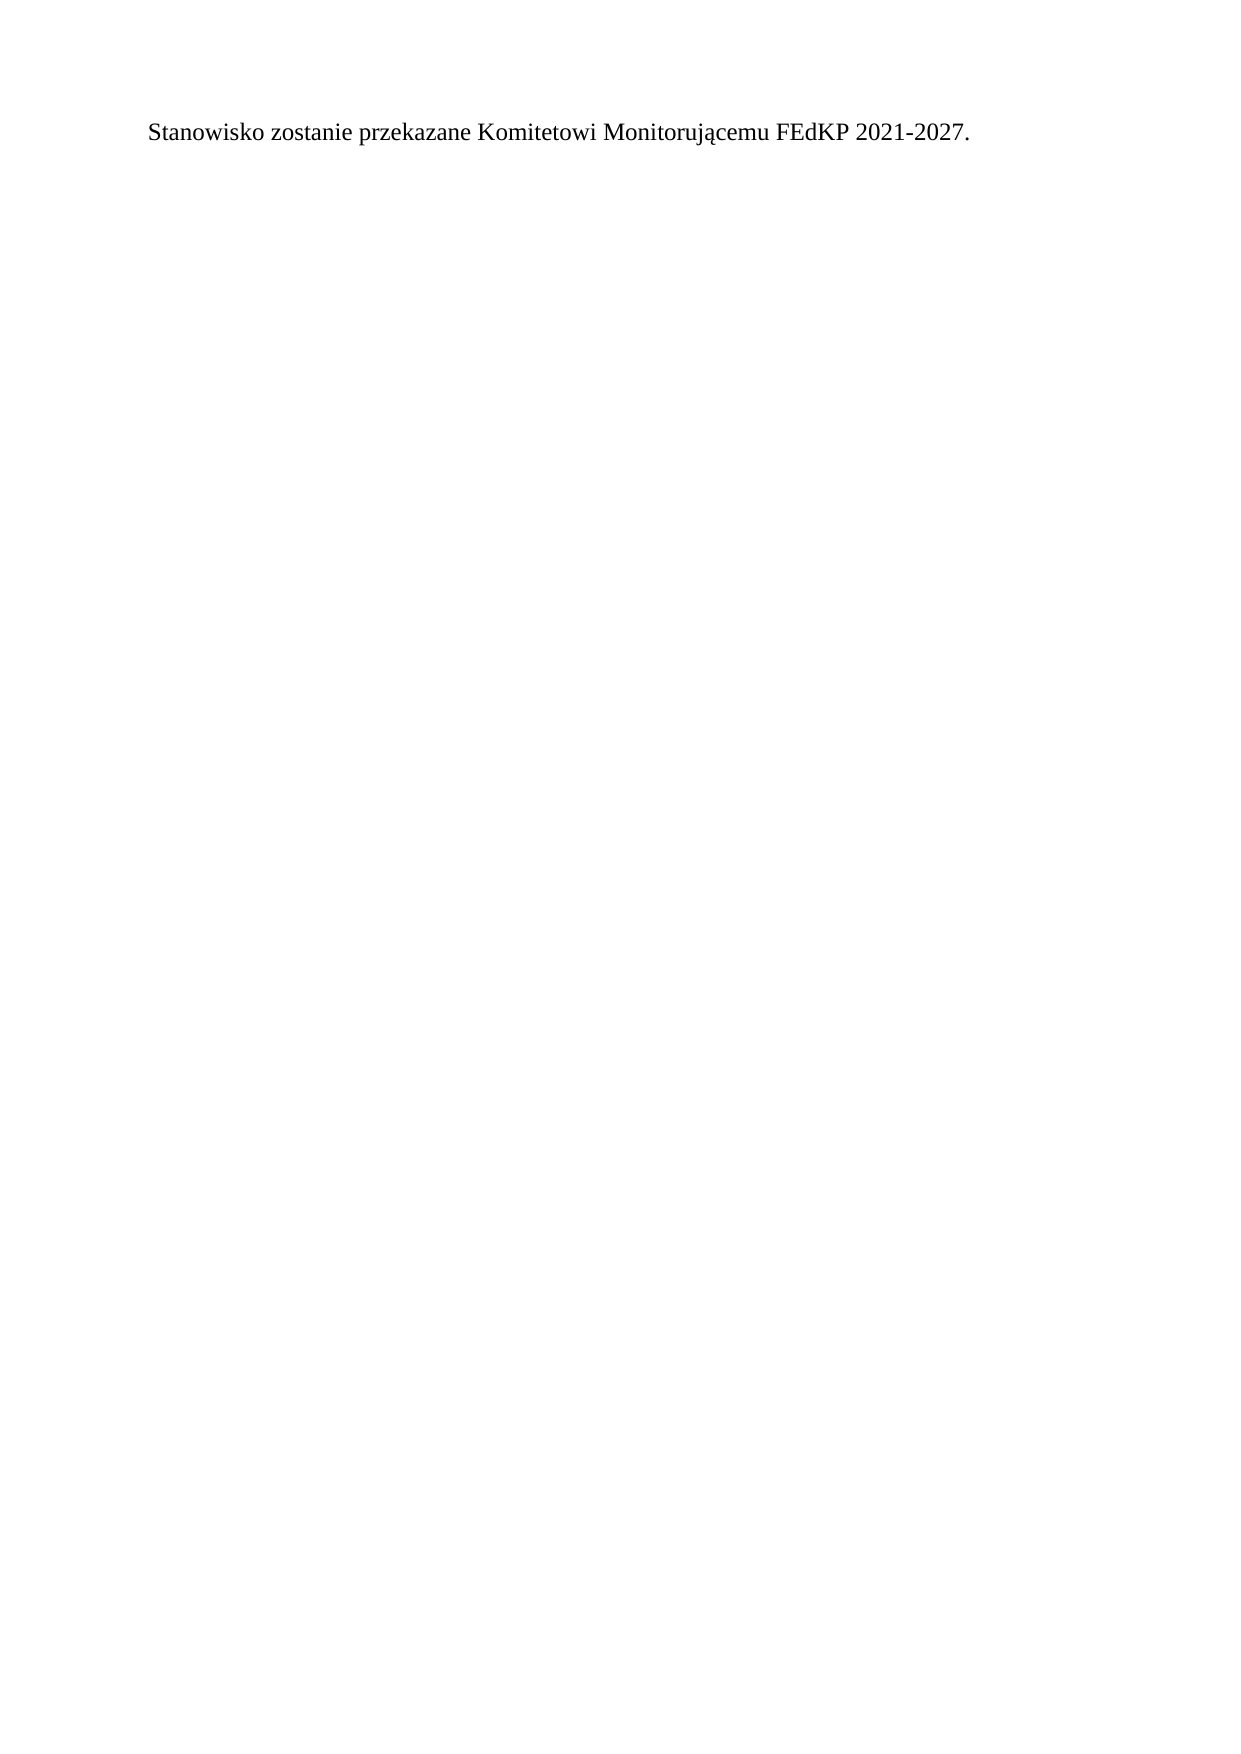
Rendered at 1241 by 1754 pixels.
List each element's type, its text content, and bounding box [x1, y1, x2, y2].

text Stanowisko zostanie przekazane Komitetowi Monitorującemu FEdKP 2021-2027. [148, 117, 1093, 146]
